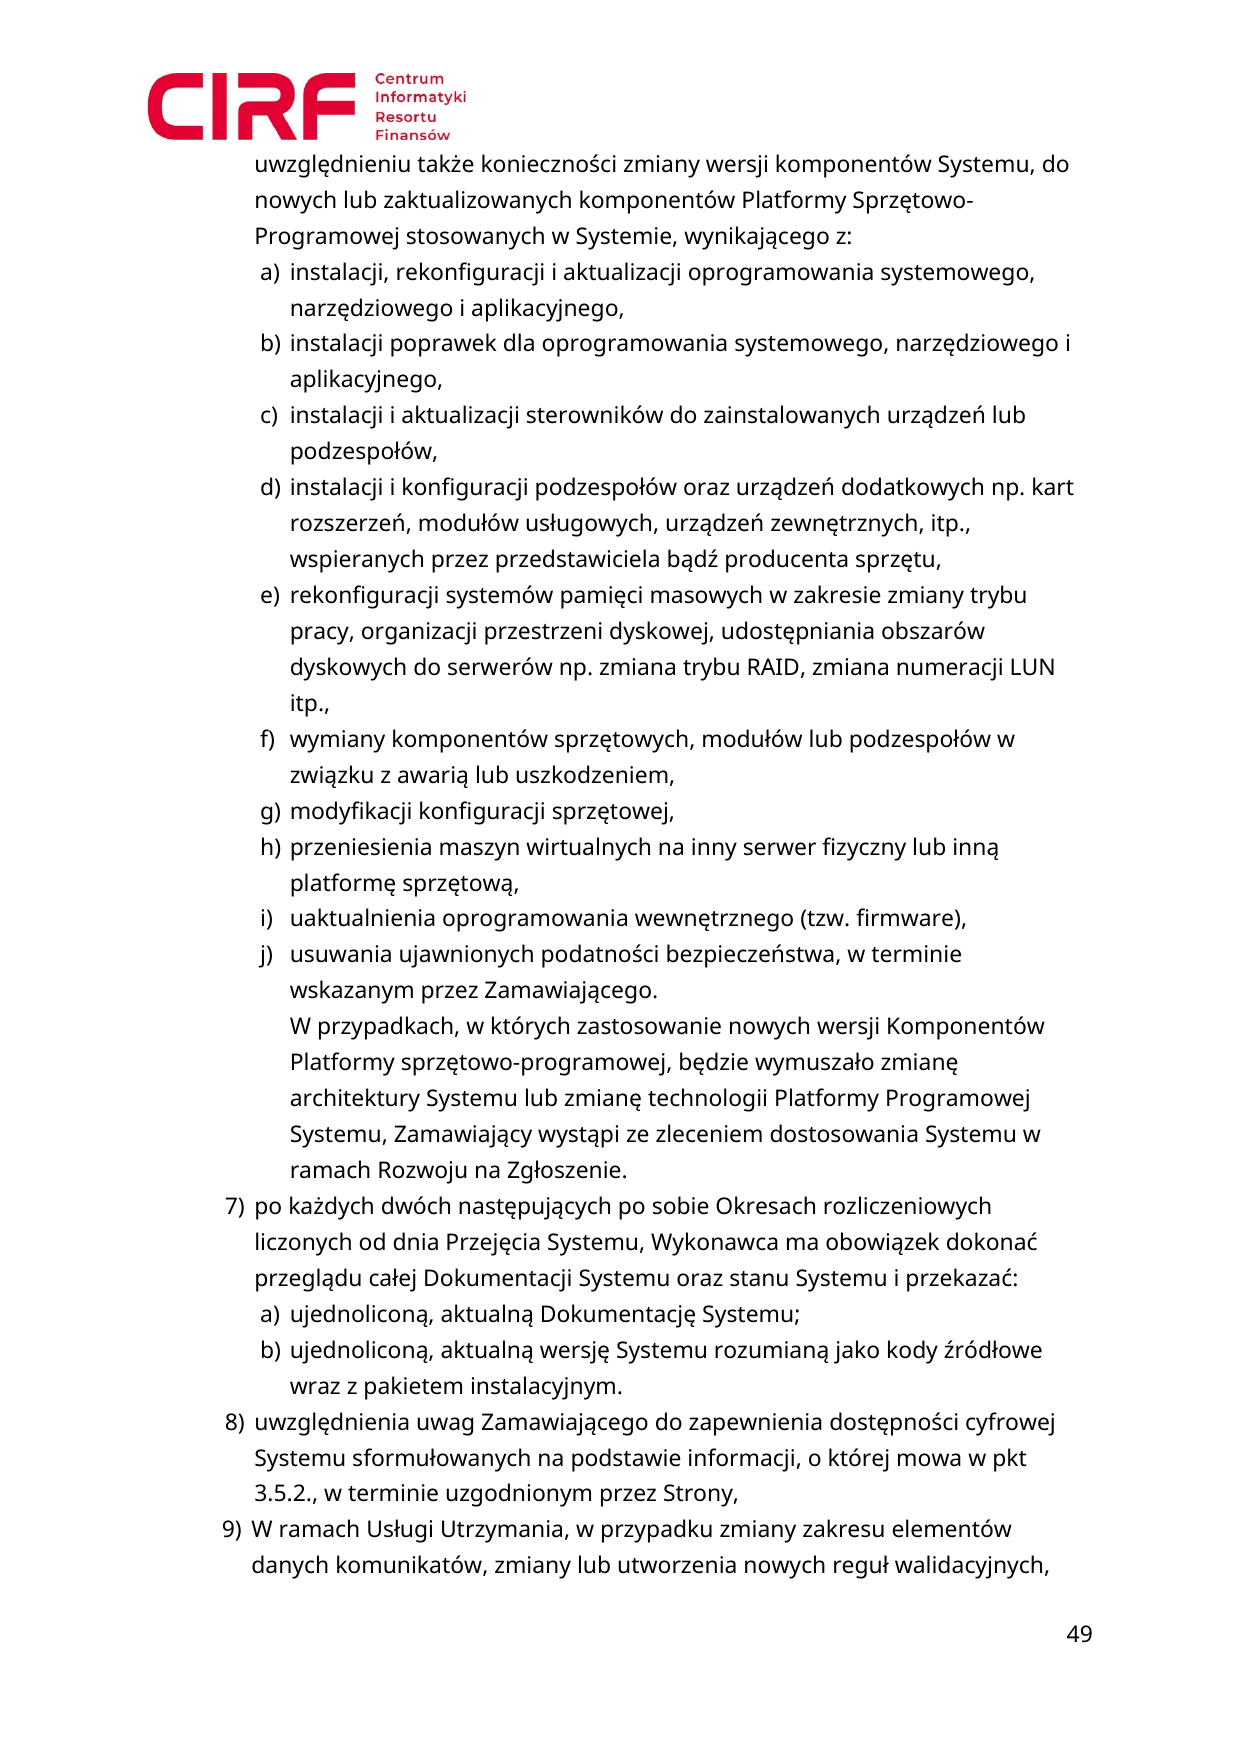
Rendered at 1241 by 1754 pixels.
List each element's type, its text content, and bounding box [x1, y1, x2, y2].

list uwzględnienia uwag Zamawiającego do zapewnienia dostępności cyfrowej Systemu sformułowanych na podstawie informacji, o której mowa w pkt 3.5.2., w terminie uzgodnionym przez Strony, [224, 1406, 1092, 1509]
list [224, 148, 1092, 251]
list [222, 1513, 1092, 1581]
list instalacji, rekonfiguracji i aktualizacji oprogramowania systemowego, narzędziowego i aplikacyjnego, [260, 256, 1092, 323]
list modyfikacji konfiguracji sprzętowej, [260, 794, 1092, 826]
picture [147, 73, 466, 140]
list uaktualnienia oprogramowania wewnętrznego (tzw. firmware), [260, 902, 1092, 934]
list wymiany komponentów sprzętowych, modułów lub podzespołów w związku z awarią lub uszkodzeniem, [260, 723, 1092, 790]
list przeniesienia maszyn wirtualnych na inny serwer fizyczny lub inną platformę sprzętową, [260, 831, 1092, 898]
list W przypadkach, w których zastosowanie nowych wersji Komponentów Platformy sprzętowo-programowej, będzie wymuszało zmianę architektury Systemu lub zmianę technologii Platformy Programowej Systemu, Zamawiający wystąpi ze zleceniem dostosowania Systemu w ramach Rozwoju na Zgłoszenie. [289, 1010, 1092, 1185]
list instalacji i konfiguracji podzespołów oraz urządzeń dodatkowych np. kart rozszerzeń, modułów usługowych, urządzeń zewnętrznych, itp., wspieranych przez przedstawiciela bądź producenta sprzętu, [260, 471, 1092, 574]
list rekonfiguracji systemów pamięci masowych w zakresie zmiany trybu pracy, organizacji przestrzeni dyskowej, udostępniania obszarów dyskowych do serwerów np. zmiana trybu RAID, zmiana numeracji LUN itp., [260, 579, 1092, 718]
list instalacji i aktualizacji sterowników do zainstalowanych urządzeń lub podzespołów, [260, 399, 1092, 466]
list ujednoliconą, aktualną Dokumentację Systemu; [260, 1298, 1092, 1329]
list instalacji poprawek dla oprogramowania systemowego, narzędziowego i aplikacyjnego, [260, 327, 1092, 394]
list ujednoliconą, aktualną wersję Systemu rozumianą jako kody źródłowe wraz z pakietem instalacyjnym. [260, 1334, 1092, 1401]
list usuwania ujawnionych podatności bezpieczeństwa, w terminie wskazanym przez Zamawiającego. [260, 938, 1092, 1006]
list po każdych dwóch następujących po sobie Okresach rozliczeniowych liczonych od dnia Przejęcia Systemu, Wykonawca ma obowiązek dokonać przeglądu całej Dokumentacji Systemu oraz stanu Systemu i przekazać: [224, 1190, 1092, 1293]
